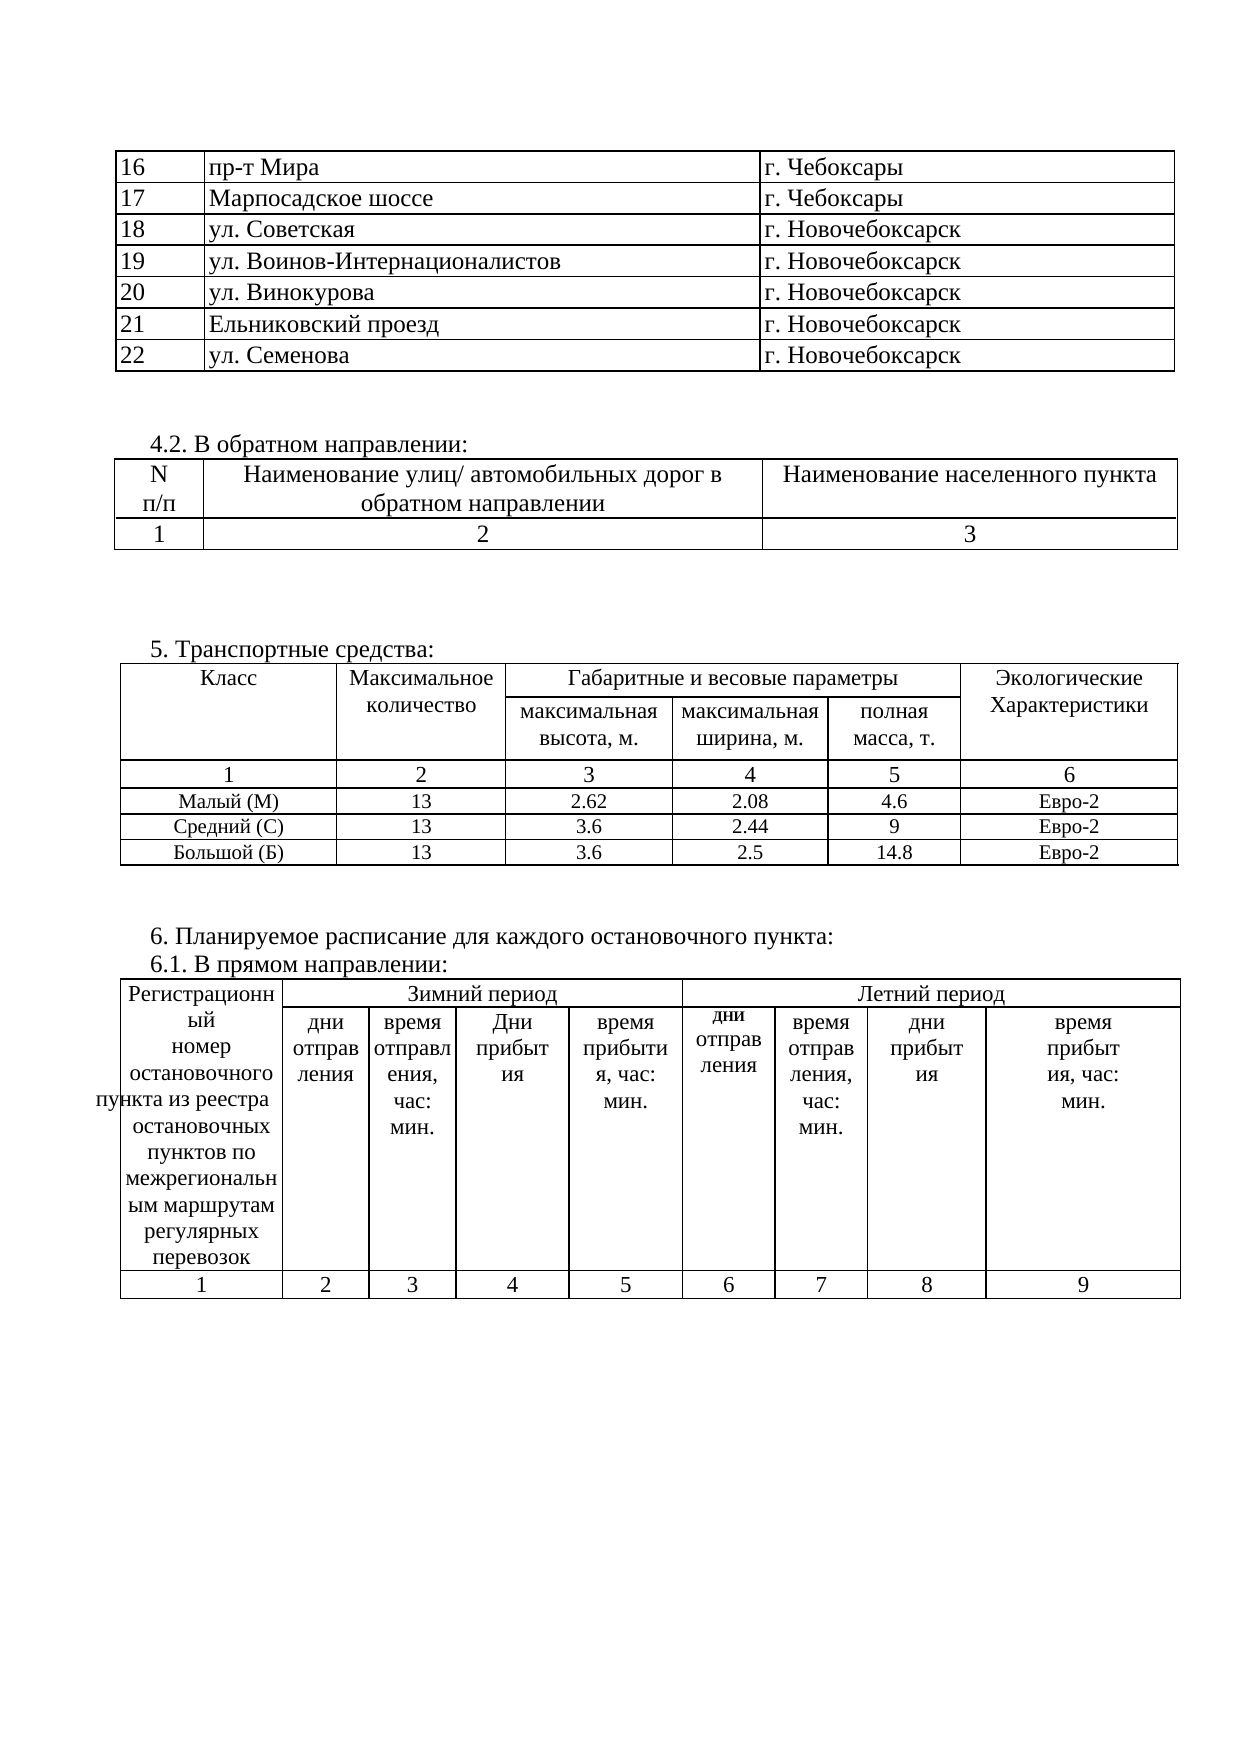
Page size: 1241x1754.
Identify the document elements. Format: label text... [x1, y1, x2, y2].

table_header Зимний период [283, 980, 682, 1006]
text 5. Транспортные средства: [150, 634, 1090, 663]
table_cell Малый (М) [121, 789, 336, 813]
table_cell г. Новочебоксарск [761, 309, 1174, 339]
table_cell г. Чебоксары [761, 183, 1174, 213]
table_cell 16 [117, 152, 204, 181]
table_cell Средний (С) [121, 815, 336, 838]
table_cell ул. Винокурова [205, 277, 759, 307]
table_cell 3 [506, 761, 672, 787]
table_cell Марпосадское шоссе [205, 183, 759, 213]
table_cell 1 [115, 518, 203, 548]
table_header Габаритные и весовые параметры [506, 664, 960, 696]
table_cell 5 [570, 1271, 682, 1298]
table_cell дни отправ ления [283, 1008, 368, 1270]
table_cell пр-т Мира [205, 152, 759, 181]
table_cell 2 [204, 519, 762, 548]
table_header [121, 980, 282, 1270]
table_header Наименование населенного пункта [763, 460, 1177, 517]
table_cell 3.6 [506, 840, 672, 864]
table_cell Евро-2 [961, 840, 1177, 864]
table_cell 22 [117, 340, 204, 370]
table_cell время отправл ения, час: мин. [370, 1008, 455, 1270]
table_cell 3.6 [506, 815, 672, 838]
table_cell г. Новочебоксарск [761, 246, 1174, 276]
table_header N п/п [115, 460, 203, 517]
table_cell 8 [868, 1271, 985, 1298]
table_cell 2 [283, 1271, 368, 1298]
table_cell 7 [776, 1271, 867, 1298]
table_cell ул. Советская [205, 215, 759, 244]
table_cell полная масса, т. [829, 698, 960, 759]
table_cell 13 [337, 789, 505, 813]
text 6.1. В прямом направлении: [150, 949, 1090, 978]
table_cell 1 [121, 1271, 282, 1298]
table_cell г. Новочебоксарск [761, 277, 1174, 307]
table_header Максимальное количество [337, 664, 505, 759]
table_cell 2.62 [506, 789, 672, 813]
text 6. Планируемое расписание для каждого остановочного пункта: [150, 921, 1090, 949]
table_cell 14.8 [829, 840, 960, 864]
table_header Наименование улиц/ автомобильных дорог в обратном направлении [204, 460, 762, 517]
table_cell 3 [763, 517, 1177, 548]
table_header Летний период [683, 980, 1180, 1006]
table_cell время отправ ления, час: мин. [776, 1008, 867, 1270]
table_cell Евро-2 [961, 789, 1177, 813]
table_cell дни прибыт ия [868, 1008, 985, 1270]
table_cell 2 [337, 761, 505, 787]
table_cell 21 [117, 309, 204, 339]
table_cell 9 [987, 1271, 1180, 1298]
table_cell 1 [121, 761, 336, 787]
table_cell 5 [829, 761, 960, 787]
table_cell 4 [673, 761, 827, 787]
table_cell максимальная высота, м. [506, 698, 672, 759]
table_cell Евро-2 [961, 815, 1177, 838]
table_cell ул. Воинов-Интернационалистов [205, 246, 759, 276]
text 4.2. В обратном направлении: [150, 429, 1090, 458]
table_cell 20 [117, 277, 204, 307]
table_cell ул. Семенова [205, 340, 759, 370]
table_cell 18 [117, 215, 204, 244]
table_cell 17 [117, 183, 204, 213]
table_cell Дни прибыт ия [457, 1008, 568, 1270]
table_cell ДНИ отправ ления [683, 1008, 774, 1270]
table_cell г. Чебоксары [761, 152, 1174, 181]
table_cell 3 [370, 1271, 455, 1298]
table_cell 4.6 [829, 789, 960, 813]
table_cell 2.08 [673, 789, 827, 813]
table_cell время прибыти я, час: мин. [570, 1008, 682, 1270]
table_cell 2.44 [673, 815, 827, 838]
table_cell Большой (Б) [121, 840, 336, 864]
table_cell время прибыт ия, час: мин. [987, 1008, 1180, 1270]
table_cell 6 [961, 761, 1177, 787]
table_cell Ельниковский проезд [205, 309, 759, 339]
table_cell 19 [117, 246, 204, 276]
table_header Класс [121, 664, 336, 759]
table_cell г. Новочебоксарск [761, 215, 1174, 244]
table_cell г. Новочебоксарск [761, 340, 1174, 370]
table_cell 13 [337, 840, 505, 864]
table_cell 6 [683, 1271, 774, 1298]
table_header Экологические Характеристики [961, 664, 1177, 759]
table_cell 2.5 [673, 840, 827, 864]
table_cell 4 [457, 1271, 568, 1298]
table_cell 9 [829, 815, 960, 838]
table_cell максимальная ширина, м. [673, 698, 827, 759]
table_cell 13 [337, 815, 505, 838]
